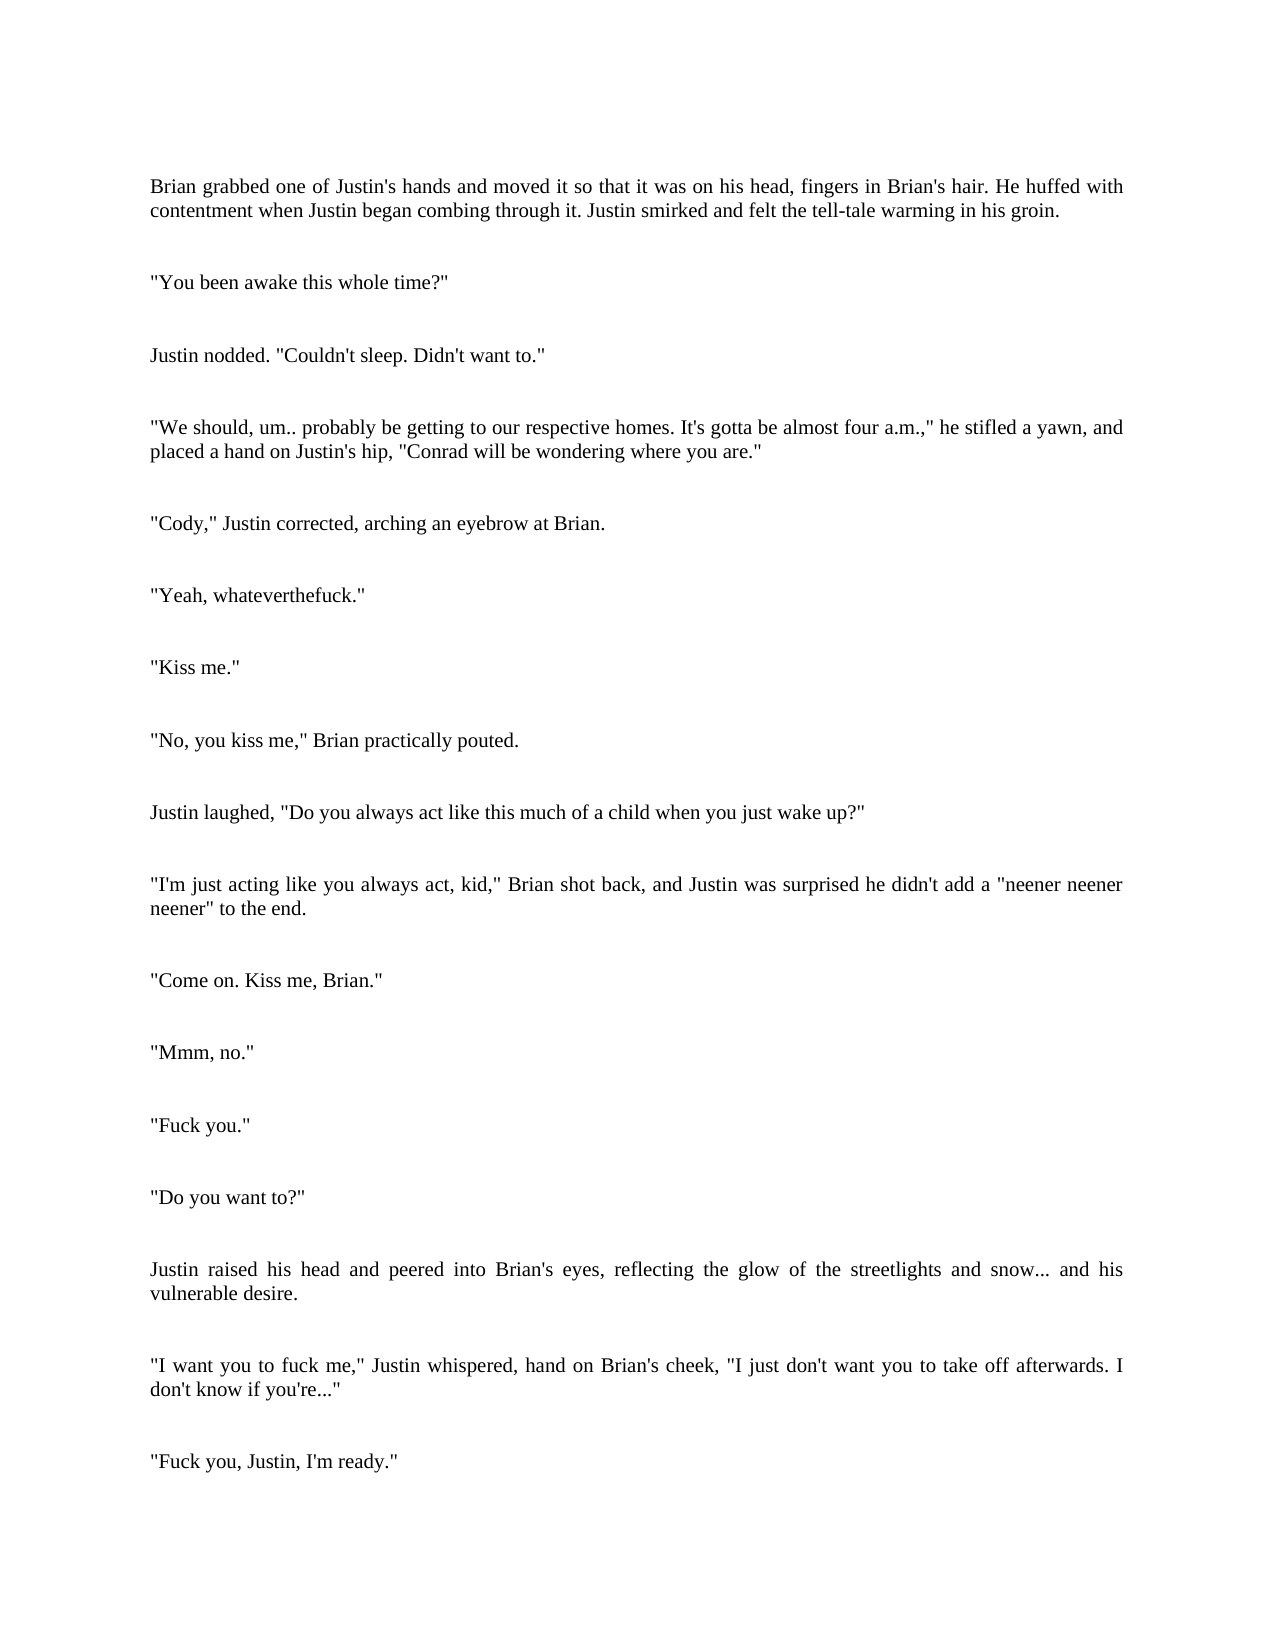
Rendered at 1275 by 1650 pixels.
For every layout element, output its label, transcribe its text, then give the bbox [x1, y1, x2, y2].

text Brian grabbed one of Justin's hands and moved it so that it was on his head, fingers in Brian's hair. He huffed with contentment when Justin began combing through it. Justin smirked and felt the tell-tale warming in his groin. [150, 174, 1125, 222]
text "Yeah, whateverthefuck." [150, 583, 1125, 607]
text "Fuck you, Justin, I'm ready." [150, 1449, 1125, 1473]
text "You been awake this whole time?" [150, 270, 1125, 294]
text "Do you want to?" [150, 1185, 1125, 1209]
text "Mmm, no." [150, 1040, 1125, 1064]
text "Fuck you." [150, 1112, 1125, 1137]
text "Cody," Justin corrected, arching an eyebrow at Brian. [150, 511, 1125, 535]
text "I'm just acting like you always act, kid," Brian shot back, and Justin was surprised he didn't add a "neener neener neener" to the end. [150, 872, 1125, 920]
text "Come on. Kiss me, Brian." [150, 968, 1125, 992]
text "No, you kiss me," Brian practically pouted. [150, 727, 1125, 752]
text Justin nodded. "Couldn't sleep. Didn't want to." [150, 342, 1125, 367]
text Justin laughed, "Do you always act like this much of a child when you just wake up?" [150, 800, 1125, 824]
text "I want you to fuck me," Justin whispered, hand on Brian's cheek, "I just don't want you to take off afterwards. I don't know if you're..." [150, 1353, 1125, 1401]
text "We should, um.. probably be getting to our respective homes. It's gotta be almost four a.m.," he stifled a yawn, and placed a hand on Justin's hip, "Conrad will be wondering where you are." [150, 415, 1125, 463]
text "Kiss me." [150, 655, 1125, 679]
text Justin raised his head and peered into Brian's eyes, reflecting the glow of the streetlights and snow... and his vulnerable desire. [150, 1257, 1125, 1305]
